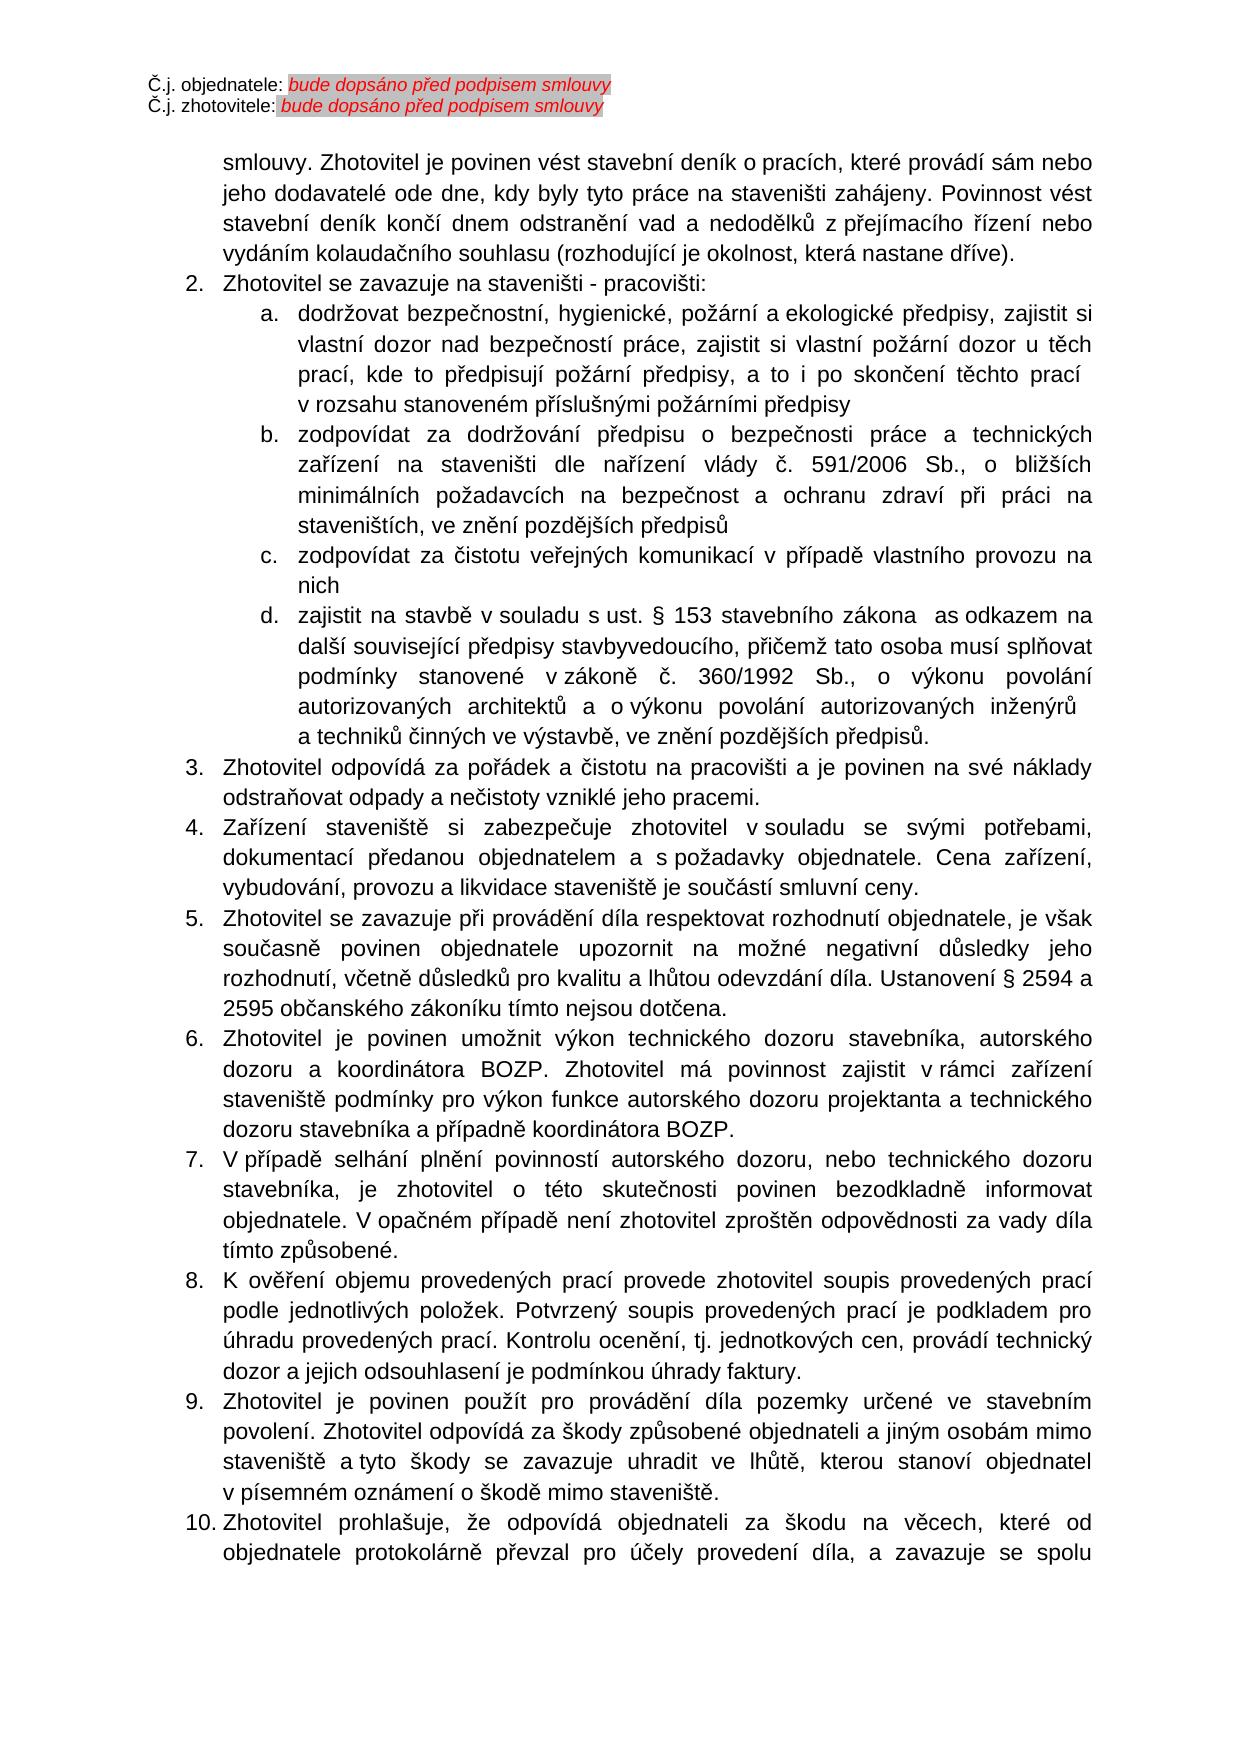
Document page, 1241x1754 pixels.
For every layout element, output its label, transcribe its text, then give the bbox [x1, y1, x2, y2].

list zodpovídat za čistotu veřejných komunikací v případě vlastního provozu na nich [260, 542, 1093, 598]
list V případě selhání plnění povinností autorského dozoru, nebo technického dozoru stavebníka, je zhotovitel o této skutečnosti povinen bezodkladně informovat objednatele. V opačném případě není zhotovitel zproštěn odpovědnosti za vady díla tímto způsobené. [185, 1146, 1093, 1263]
list Zhotovitel se zavazuje při provádění díla respektovat rozhodnutí objednatele, je však současně povinen objednatele upozornit na možné negativní důsledky jeho rozhodnutí, včetně důsledků pro kvalitu a lhůtou odevzdání díla. Ustanovení § 2594 a 2595 občanského zákoníku tímto nejsou dotčena. [185, 904, 1093, 1021]
list Zhotovitel je povinen použít pro provádění díla pozemky určené ve stavebním povolení. Zhotovitel odpovídá za škody způsobené objednateli a jiným osobám mimo staveniště a tyto škody se zavazuje uhradit ve lhůtě, kterou stanoví objednatel v písemném oznámení o škodě mimo staveniště. [185, 1388, 1093, 1505]
list Zhotovitel se zavazuje na staveništi - pracovišti: [185, 270, 1093, 296]
list K ověření objemu provedených prací provede zhotovitel soupis provedených prací podle jednotlivých položek. Potvrzený soupis provedených prací je podkladem pro úhradu provedených prací. Kontrolu ocenění, tj. jednotkových cen, provádí technický dozor a jejich odsouhlasení je podmínkou úhrady faktury. [185, 1267, 1093, 1384]
list Zhotovitel je povinen umožnit výkon technického dozoru stavebníka, autorského dozoru a koordinátora BOZP. Zhotovitel má povinnost zajistit v rámci zařízení staveniště podmínky pro výkon funkce autorského dozoru projektanta a technického dozoru stavebníka a případně koordinátora BOZP. [185, 1025, 1093, 1142]
list Zhotovitel odpovídá za pořádek a čistotu na pracovišti a je povinen na své náklady odstraňovat odpady a nečistoty vzniklé jeho pracemi. [185, 753, 1093, 810]
list zodpovídat za dodržování předpisu o bezpečnosti práce a technických zařízení na staveništi dle nařízení vlády č. 591/2006 Sb., o bližších minimálních požadavcích na bezpečnost a ochranu zdraví při práci na staveništích, ve znění pozdějších předpisů [260, 421, 1093, 538]
list dodržovat bezpečnostní, hygienické, požární a ekologické předpisy, zajistit si vlastní dozor nad bezpečností práce, zajistit si vlastní požární dozor u těch prací, kde to předpisují požární předpisy, a to i po skončení těchto prací v rozsahu stanoveném příslušnými požárními předpisy [260, 300, 1093, 417]
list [185, 1509, 1093, 1565]
list Zařízení staveniště si zabezpečuje zhotovitel v souladu se svými potřebami, dokumentací předanou objednatelem a s požadavky objednatele. Cena zařízení, vybudování, provozu a likvidace staveniště je součástí smluvní ceny. [185, 814, 1093, 901]
list zajistit na stavbě v souladu s ust. § 153 stavebního zákona as odkazem na další související předpisy stavbyvedoucího, přičemž tato osoba musí splňovat podmínky stanovené v zákoně č. 360/1992 Sb., o výkonu povolání autorizovaných architektů a o výkonu povolání autorizovaných inženýrů a techniků činných ve výstavbě, ve znění pozdějších předpisů. [260, 602, 1093, 749]
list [185, 148, 1093, 266]
